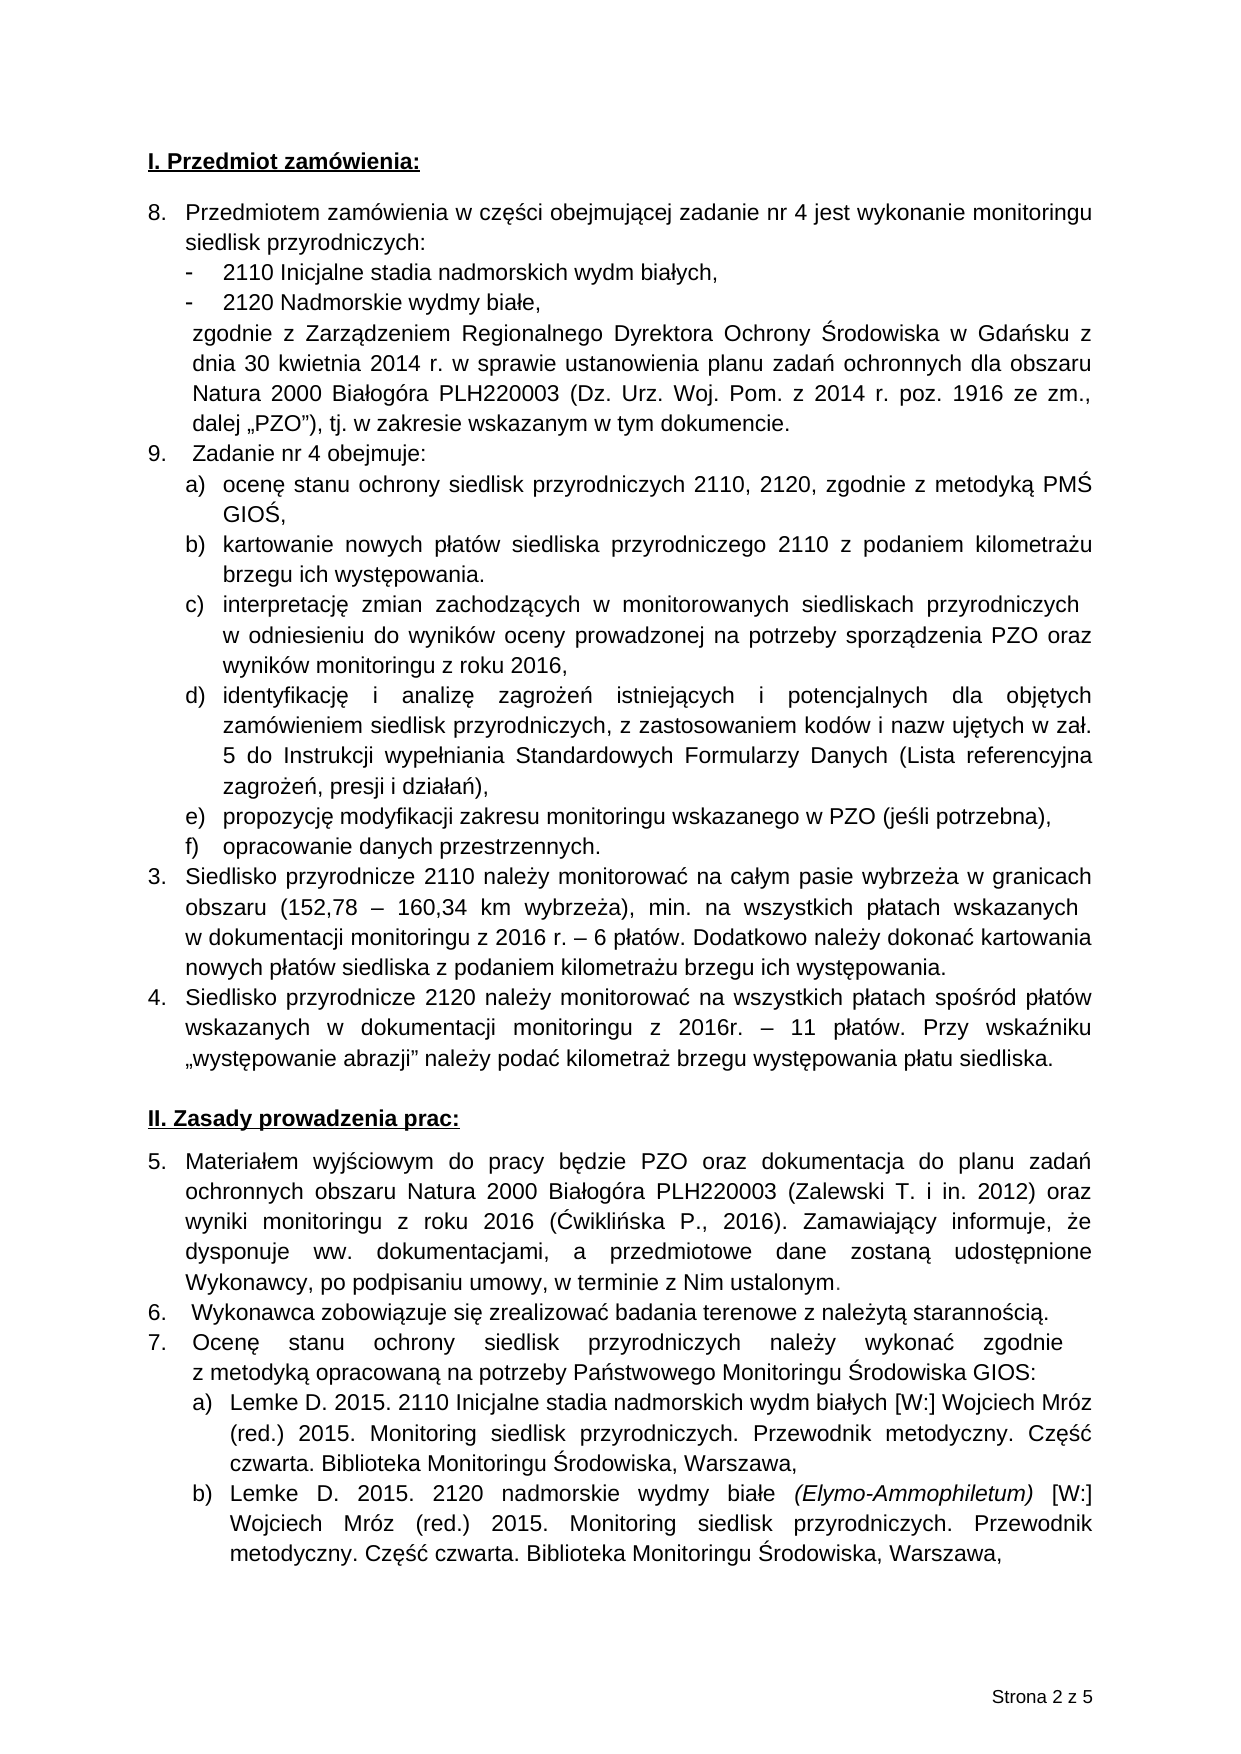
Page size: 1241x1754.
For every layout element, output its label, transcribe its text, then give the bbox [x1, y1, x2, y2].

list 2110 Inicjalne stadia nadmorskich wydm białych, [185, 259, 1093, 285]
text I. Przedmiot zamówienia: [148, 148, 1093, 174]
list Lemke D. 2015. 2120 nadmorskie wydmy białe (Elymo-Ammophiletum) [W:] Wojciech Mróz (red.) 2015. Monitoring siedlisk przyrodniczych. Przewodnik metodyczny. Część czwarta. Biblioteka Monitoringu Środowiska, Warszawa, [192, 1480, 1093, 1567]
list propozycję modyfikacji zakresu monitoringu wskazanego w PZO (jeśli potrzebna), [185, 803, 1093, 829]
text Ocenę stanu ochrony siedlisk przyrodniczych należy wykonać zgodnie z metodyką opracowaną na potrzeby Państwowego Monitoringu Środowiska GIOS: [148, 1329, 1093, 1385]
text II. Zasady prowadzenia prac: [148, 1105, 1093, 1131]
text Przedmiotem zamówienia w części obejmującej zadanie nr 4 jest wykonanie monitoringu siedlisk przyrodniczych: [148, 199, 1093, 255]
list interpretację zmian zachodzących w monitorowanych siedliskach przyrodniczych w odniesieniu do wyników oceny prowadzonej na potrzeby sporządzenia PZO oraz wyników monitoringu z roku 2016, [185, 591, 1093, 678]
list opracowanie danych przestrzennych. [185, 833, 1093, 859]
text Wykonawca zobowiązuje się zrealizować badania terenowe z należytą starannością. [148, 1299, 1093, 1325]
list Siedlisko przyrodnicze 2120 należy monitorować na wszystkich płatach spośród płatów wskazanych w dokumentacji monitoringu z 2016r. – 11 płatów. Przy wskaźniku „występowanie abrazji” należy podać kilometraż brzegu występowania płatu siedliska. [148, 984, 1093, 1071]
list Siedlisko przyrodnicze 2110 należy monitorować na całym pasie wybrzeża w granicach obszaru (152,78 – 160,34 km wybrzeża), min. na wszystkich płatach wskazanych w dokumentacji monitoringu z 2016 r. – 6 płatów. Dodatkowo należy dokonać kartowania nowych płatów siedliska z podaniem kilometrażu brzegu ich występowania. [148, 863, 1093, 980]
list ocenę stanu ochrony siedlisk przyrodniczych 2110, 2120, zgodnie z metodyką PMŚ GIOŚ, [185, 471, 1093, 527]
text zgodnie z Zarządzeniem Regionalnego Dyrektora Ochrony Środowiska w Gdańsku z dnia 30 kwietnia 2014 r. w sprawie ustanowienia planu zadań ochronnych dla obszaru Natura 2000 Białogóra PLH220003 (Dz. Urz. Woj. Pom. z 2014 r. poz. 1916 ze zm., dalej „PZO”), tj. w zakresie wskazanym w tym dokumencie. [192, 319, 1093, 436]
list 2120 Nadmorskie wydmy białe, [185, 289, 1093, 316]
list kartowanie nowych płatów siedliska przyrodniczego 2110 z podaniem kilometrażu brzegu ich występowania. [185, 531, 1093, 587]
text Zadanie nr 4 obejmuje: [148, 440, 1093, 467]
list Lemke D. 2015. 2110 Inicjalne stadia nadmorskich wydm białych [W:] Wojciech Mróz (red.) 2015. Monitoring siedlisk przyrodniczych. Przewodnik metodyczny. Część czwarta. Biblioteka Monitoringu Środowiska, Warszawa, [192, 1389, 1093, 1476]
list identyfikację i analizę zagrożeń istniejących i potencjalnych dla objętych zamówieniem siedlisk przyrodniczych, z zastosowaniem kodów i nazw ujętych w zał. 5 do Instrukcji wypełniania Standardowych Formularzy Danych (Lista referencyjna zagrożeń, presji i działań), [185, 682, 1093, 799]
list Materiałem wyjściowym do pracy będzie PZO oraz dokumentacja do planu zadań ochronnych obszaru Natura 2000 Białogóra PLH220003 (Zalewski T. i in. 2012) oraz wyniki monitoringu z roku 2016 (Ćwiklińska P., 2016). Zamawiający informuje, że dysponuje ww. dokumentacjami, a przedmiotowe dane zostaną udostępnione Wykonawcy, po podpisaniu umowy, w terminie z Nim ustalonym. [148, 1148, 1093, 1295]
